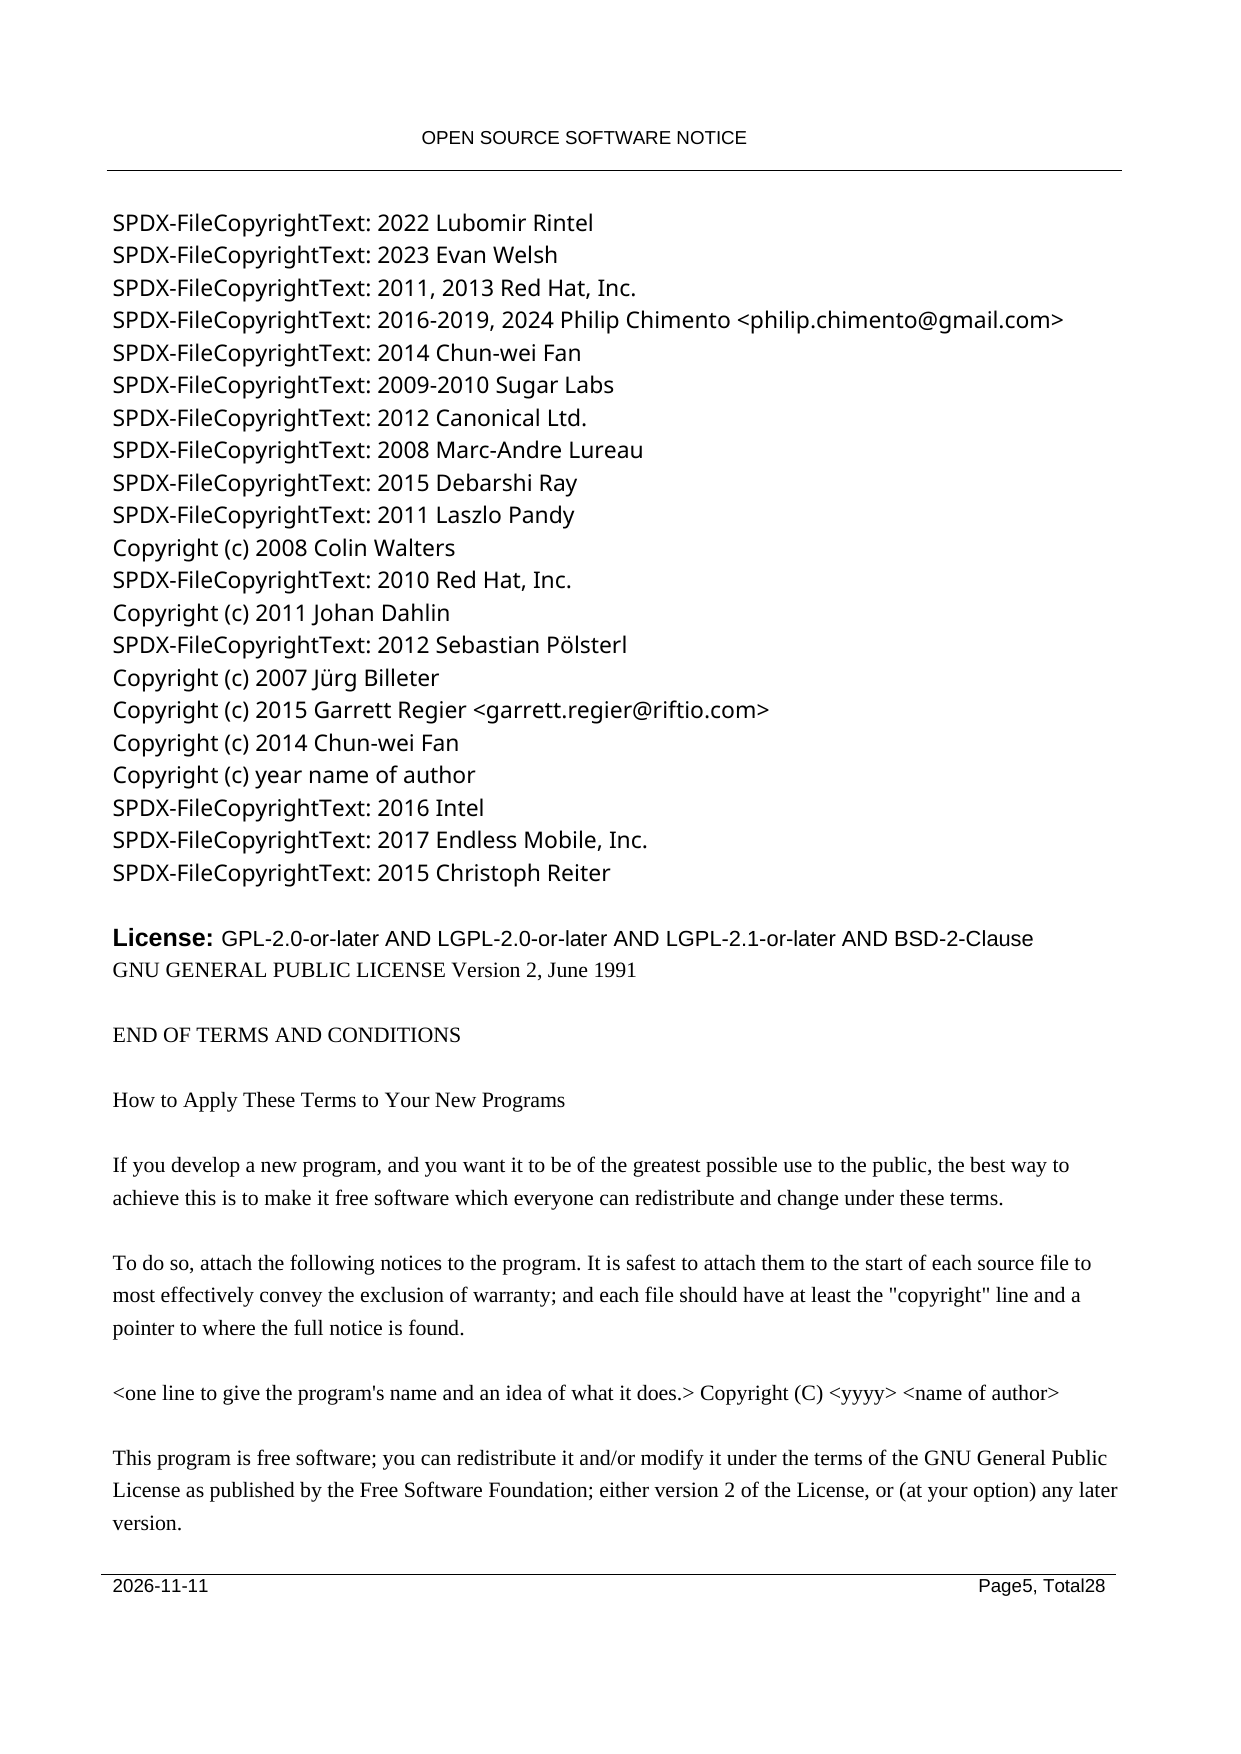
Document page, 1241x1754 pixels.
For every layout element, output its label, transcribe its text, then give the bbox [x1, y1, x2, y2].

text License: GPL-2.0-or-later AND LGPL-2.0-or-later AND LGPL-2.1-or-later AND BSD-2-Clause [112, 921, 1128, 954]
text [112, 206, 1128, 921]
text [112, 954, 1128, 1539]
